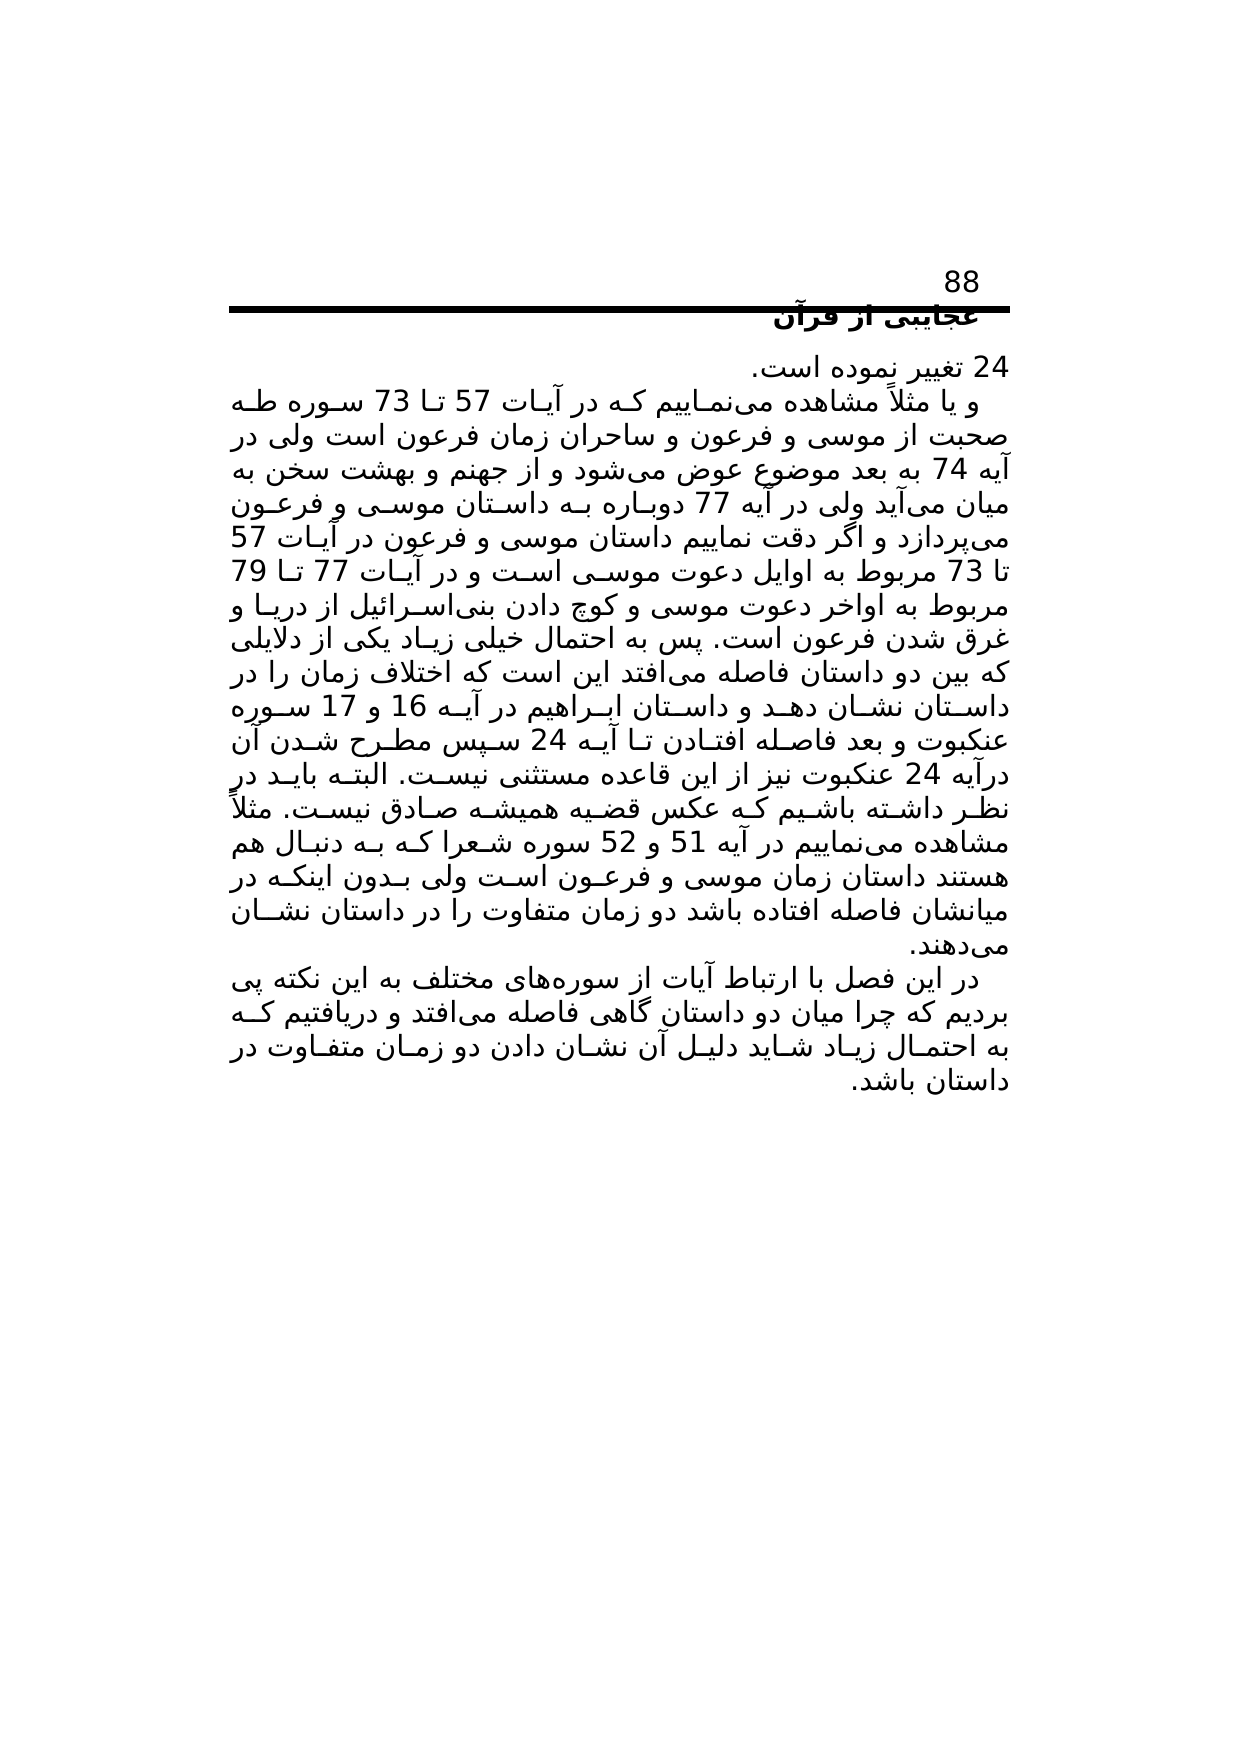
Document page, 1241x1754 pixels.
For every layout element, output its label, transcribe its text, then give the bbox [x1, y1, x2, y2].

text در این فصل با ارتباط آیات از سوره‌های مختلف به این نکته پی بردیم که چرا میان دو داستان گاهی فاصله می‌افتد و دریافتیم که به احتمال زیاد شاید دلیل آن نشان دادن دو زمان متفاوت در داستان باشد. [230, 961, 1010, 1097]
text و یا مثلاً مشاهده می‌نماییم که در آیات 57 تا 73 سوره طه صحبت از موسی و فرعون و ساحران زمان فرعون است ولی در آیه 74 به بعد موضوع عوض می‌شود و از جهنم و بهشت سخن به میان می‌آید ولی در آیه 77 دوباره به داستان موسی و فرعون می‌پردازد و اگر دقت نماییم داستان موسی و فرعون در آیات 57 تا 73 مربوط به اوایل دعوت موسی است و در آیات 77 تا 79 مربوط به اواخر دعوت موسی و کوچ دادن بنی‌اسرائیل از دریا و غرق شدن فرعون است. پس به احتمال خیلی زیاد یکی از دلایلی که بین دو داستان فاصله می‌افتد این است که اختلاف زمان را در داستان نشان دهد و داستان ابراهیم در آیه 16 و 17 سوره عنکبوت و بعد فاصله افتادن تا آیه 24 سپس مطرح شدن آن درآیه 24 عنکبوت نیز از این قاعده مستثنی نیست. البته باید در نظر داشته باشیم که عکس قضیه همیشه صادق نیست. مثلاً مشاهده می‌نماییم در آیه 51 و 52 سوره شعرا که به دنبال هم هستند داستان زمان موسی و فرعون است ولی بدون اینکه در میانشان فاصله افتاده باشد دو زمان متفاوت را در داستان نشان می‌دهند. [230, 384, 1010, 961]
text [230, 350, 1010, 384]
